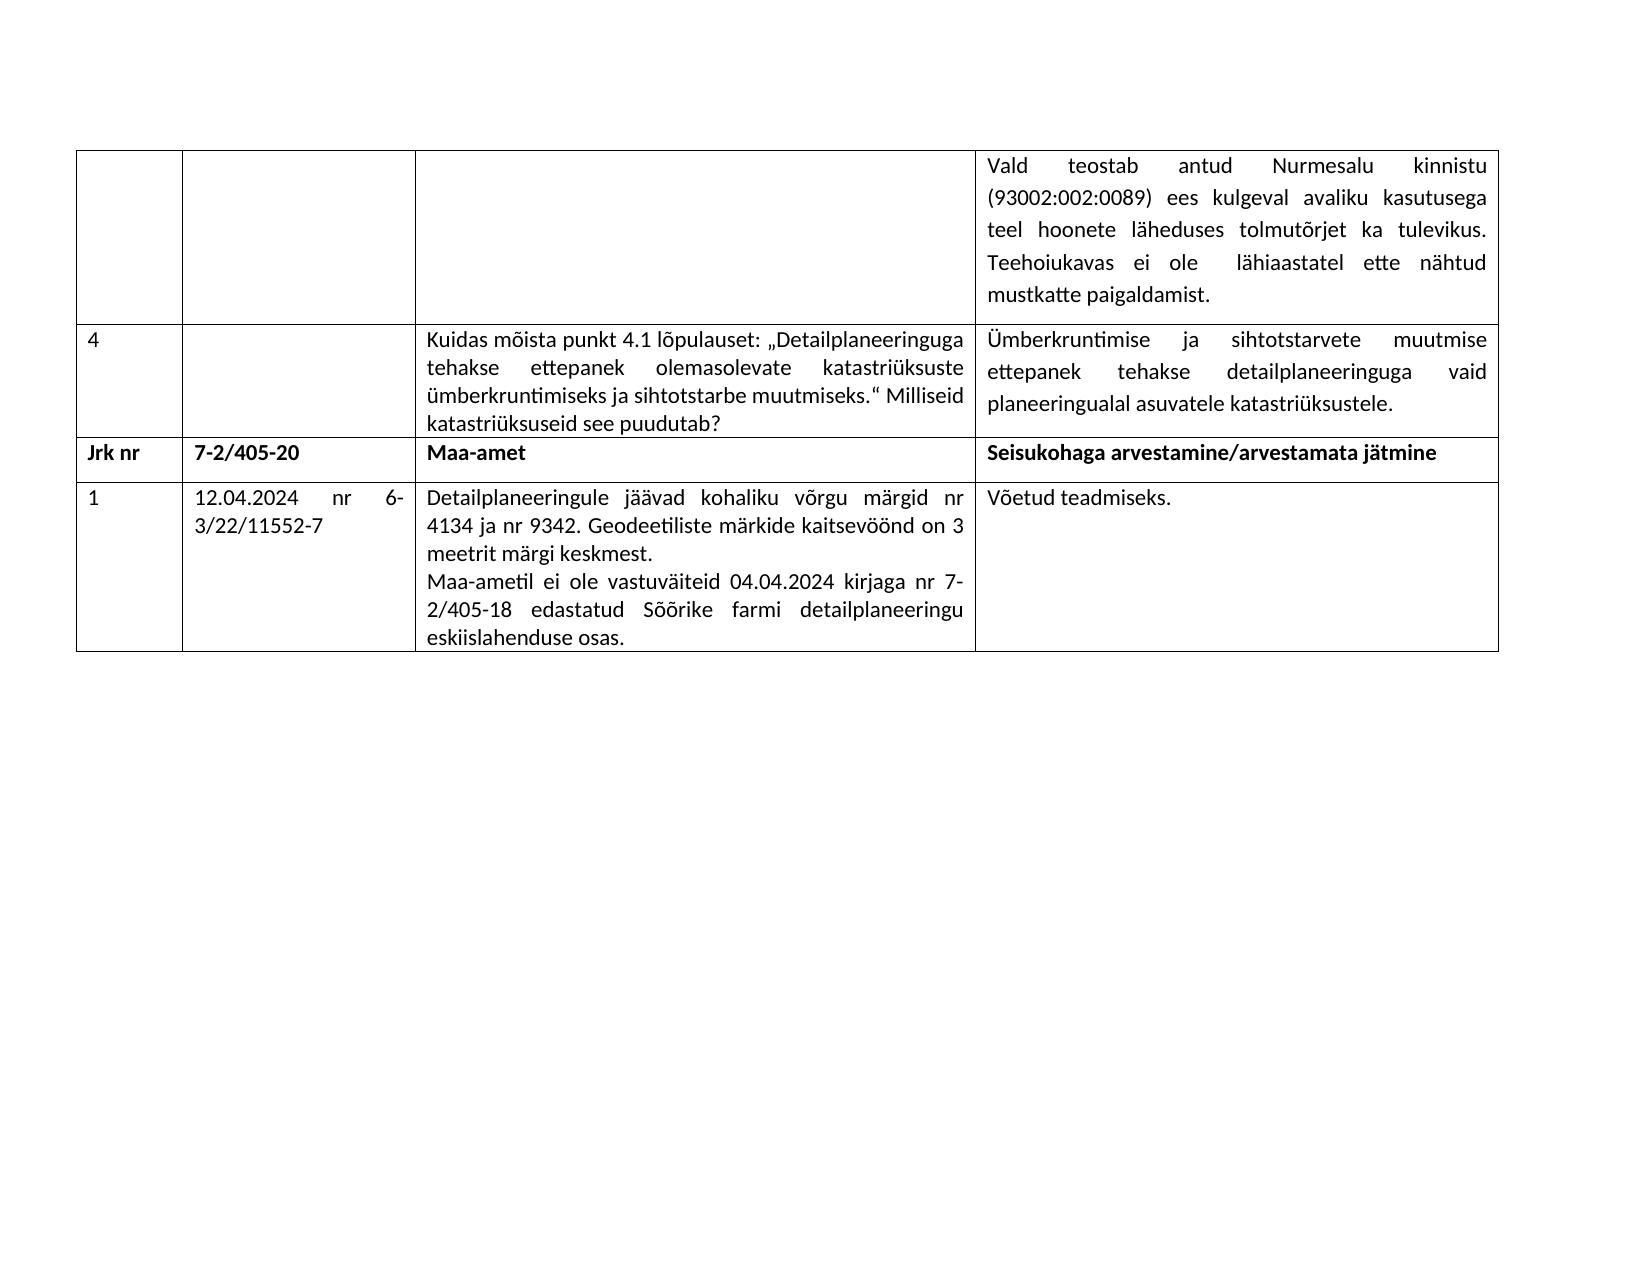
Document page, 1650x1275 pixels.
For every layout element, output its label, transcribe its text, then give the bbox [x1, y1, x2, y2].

table_cell Võetud teadmiseks. [976, 483, 1498, 651]
table_cell Detailplaneeringule jäävad kohaliku võrgu märgid nr 4134 ja nr 9342. Geodeetiliste märkide kaitsevöönd on 3 meetrit märgi keskmest. Maa-ametil ei ole vastuväiteid 04.04.2024 kirjaga nr 7-2/405-18 edastatud Sõõrike farmi detailplaneeringu eskiislahenduse osas. [416, 483, 975, 651]
table_cell 12.04.2024 nr 6-3/22/11552-7 [183, 483, 415, 651]
table_cell 1 [77, 483, 182, 651]
table_cell 7-2/405-20 [183, 438, 415, 482]
table_cell 3 [77, 151, 182, 324]
table_cell Jrk nr [77, 438, 182, 482]
table_cell 4 [77, 325, 182, 437]
table_cell Maa-amet [416, 438, 975, 482]
table_cell Seisukohaga arvestamine/arvestamata jätmine [976, 438, 1498, 482]
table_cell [416, 151, 975, 324]
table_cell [976, 151, 1498, 324]
table_cell [183, 151, 415, 324]
table_cell Ümberkruntimise ja sihtotstarvete muutmise ettepanek tehakse detailplaneeringuga vaid planeeringualal asuvatele katastriüksustele. [976, 325, 1498, 437]
table_cell [183, 325, 415, 437]
table_cell Kuidas mõista punkt 4.1 lõpulauset: „Detailplaneeringuga tehakse ettepanek olemasolevate katastriüksuste ümberkruntimiseks ja sihtotstarbe muutmiseks.“ Milliseid katastriüksuseid see puudutab? [416, 325, 975, 437]
